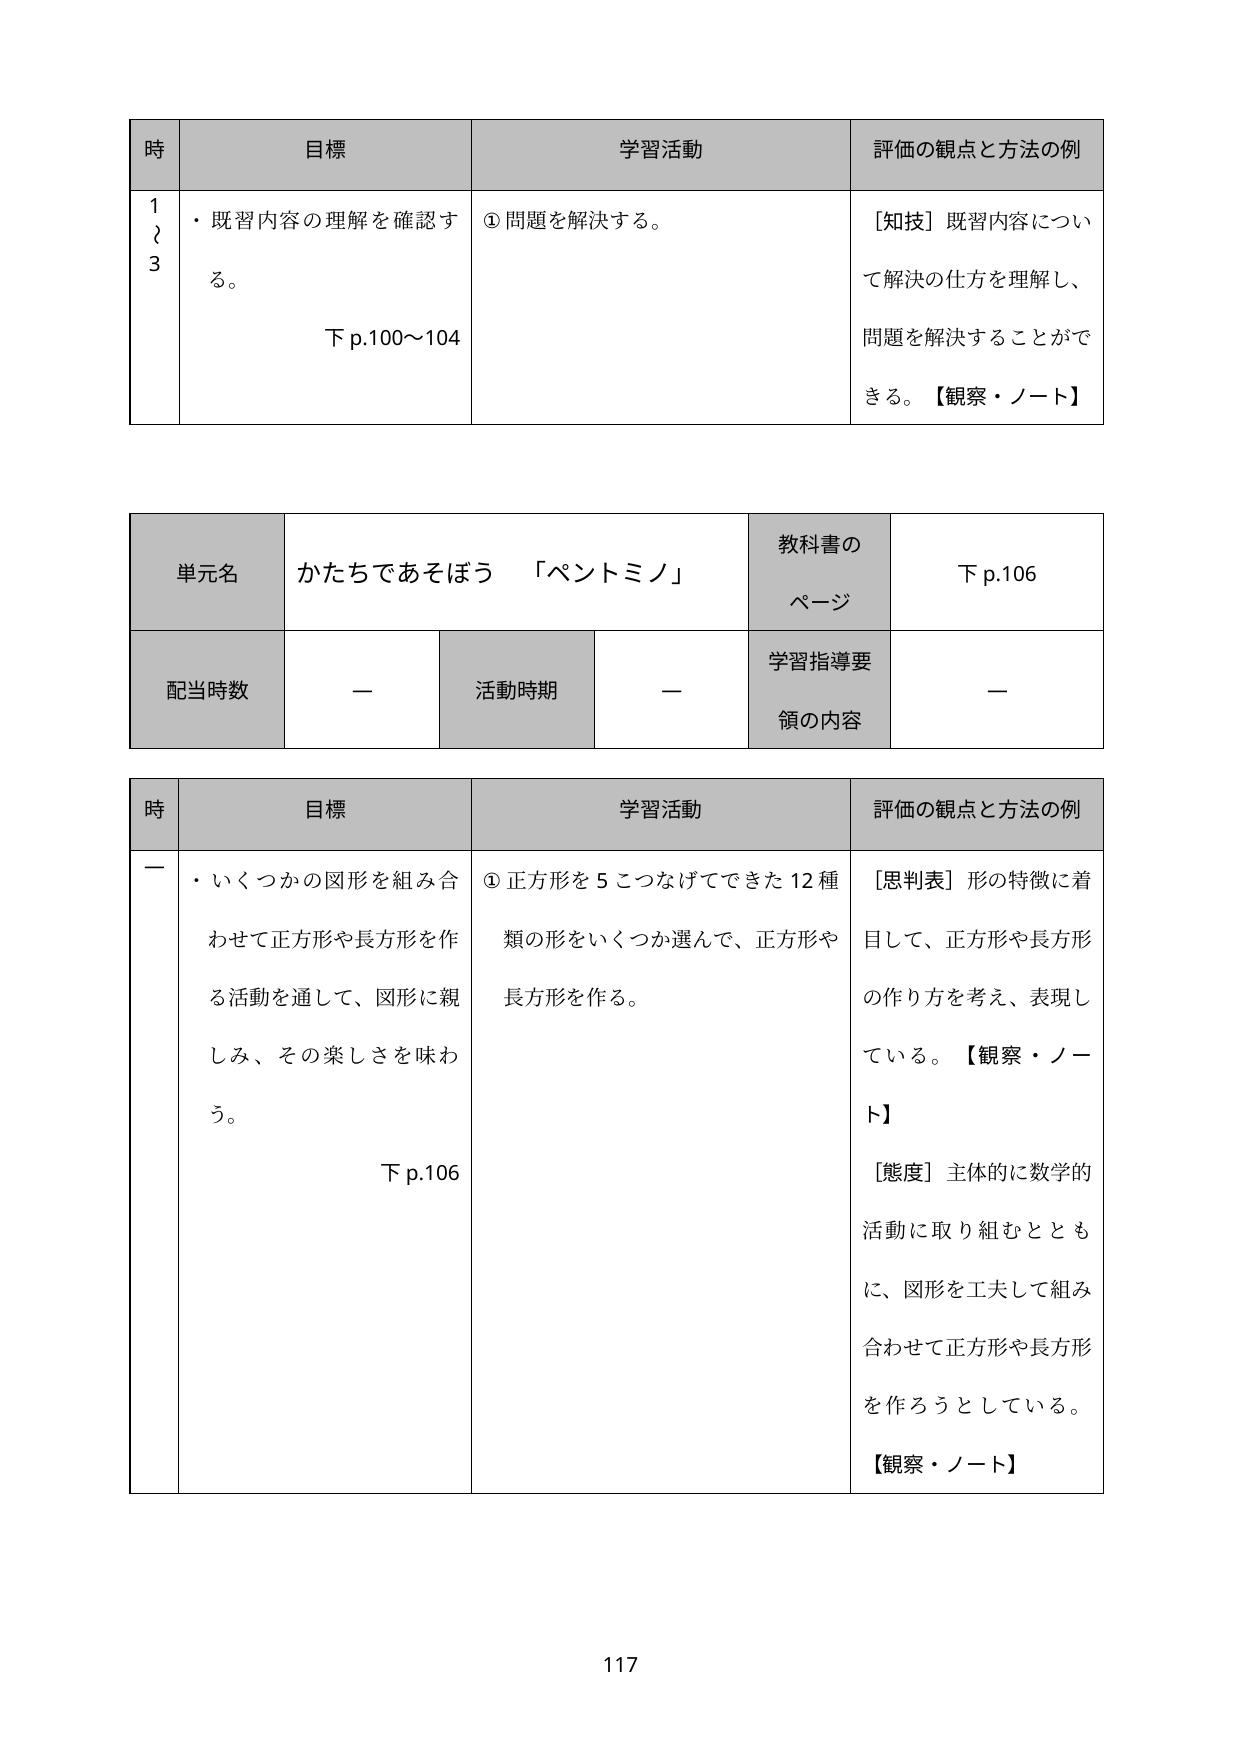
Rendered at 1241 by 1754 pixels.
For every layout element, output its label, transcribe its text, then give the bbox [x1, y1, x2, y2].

table_header かたちであそぼう 「ペントミノ」 [285, 514, 748, 630]
table_cell 学習指導要領の内容 [749, 631, 890, 748]
table_header 評価の観点と方法の例 [851, 779, 1103, 850]
table_header 教科書の ページ [749, 514, 890, 630]
table_cell ― [285, 631, 439, 748]
table_cell 配当時数 [131, 631, 284, 748]
table_header 目標 [179, 779, 471, 850]
table_cell ①正方形を5こつなげてできた12種類の形をいくつか選んで、正方形や長方形を作る。 [472, 851, 850, 1492]
table_header 時 [131, 120, 179, 190]
table_cell 1 ～ 3 [131, 191, 179, 424]
table_header 学習活動 [472, 779, 850, 850]
table_cell ― [891, 631, 1103, 748]
table_cell ［知技］既習内容について解決の仕方を理解し、問題を解決することができる。【観察・ノート】 [851, 191, 1103, 424]
table_cell ― [131, 851, 178, 1492]
table_cell ― [595, 631, 748, 748]
table_header 評価の観点と方法の例 [851, 120, 1103, 190]
table_cell いくつかの図形を組み合わせて正方形や長方形を作る活動を通して、図形に親しみ、その楽しさを味わう。 下p.106 [179, 851, 471, 1492]
table_header 学習活動 [472, 120, 850, 190]
table_cell 活動時期 [440, 631, 594, 748]
table_header 下p.106 [891, 514, 1103, 630]
table_cell ［思判表］形の特徴に着目して、正方形や長方形の作り方を考え、表現している。【観察・ノート】 ［態度］主体的に数学的活動に取り組むとともに、図形を工夫して組み合わせて正方形や長方形を作ろうとしている。【観察・ノート】 [851, 851, 1103, 1492]
table_header 目標 [180, 120, 471, 190]
table_cell 既習内容の理解を確認する。 下p.100～104 [180, 191, 471, 424]
table_header 時 [131, 779, 178, 850]
table_cell ①問題を解決する。 [472, 191, 850, 424]
table_header 単元名 [131, 514, 284, 630]
